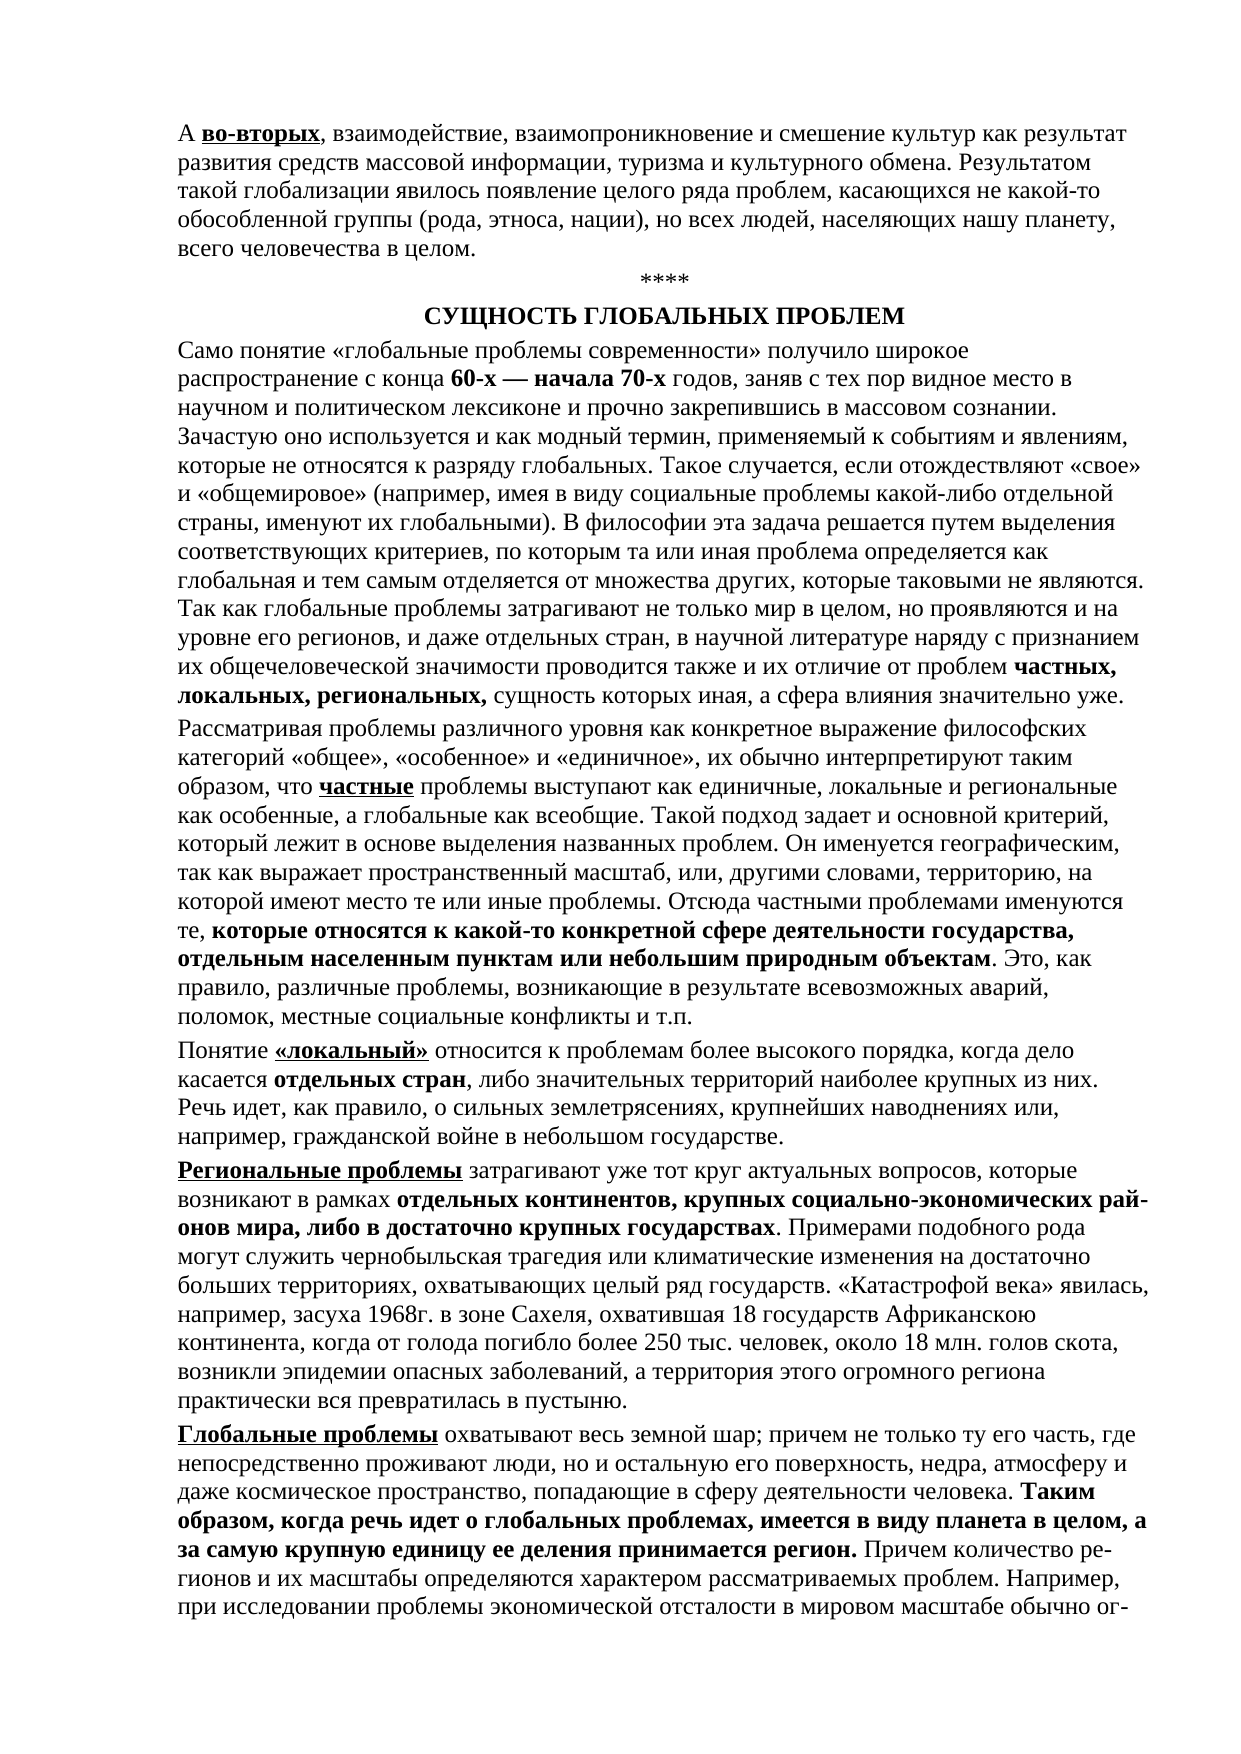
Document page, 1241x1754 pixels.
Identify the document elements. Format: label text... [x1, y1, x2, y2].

text Понятие «локальный» относится к проблемам более высокого порядка, когда дело касается отдельных стран, либо значительных территорий наиболее крупных из них. Речь идет, как правило, о сильных землетрясениях, крупнейших наводнениях или, например, гражданской войне в небольшом государстве. [177, 1035, 1152, 1150]
text **** [177, 267, 1152, 296]
text Рассматривая проблемы различного уровня как конкретное выражение философских категорий «общее», «особенное» и «единичное», их обычно интерпретируют таким образом, что частные проблемы выступают как единичные, локальные и региональные как особенные, а глобальные как всеобщие. Такой подход задает и основной критерий, который лежит в основе выделения названных проблем. Он именуется географическим, так как выражает пространственный масштаб, или, другими словами, территорию, на которой имеют место те или иные проблемы. Отсюда частными проблемами именуются те, которые относятся к какой-то конкретной сфере деятельности государства, отдельным населенным пунктам или небольшим природным объектам. Это, как правило, различные проблемы, возникающие в результате всевозможных аварий, поломок, местные социальные конфликты и т.п. [177, 713, 1152, 1030]
text Само понятие «глобальные проблемы современности» получило широкое распространение с конца 60-х — начала 70-х годов, заняв с тех пор видное место в научном и политическом лексиконе и прочно закрепившись в массовом сознании. Зачастую оно используется и как модный термин, применяемый к событиям и явлениям, которые не относятся к разряду глобальных. Такое случается, если отождествляют «свое» и «общемировое» (например, имея в виду социальные проблемы какой-либо отдельной страны, именуют их глобальными). В философии эта задача решается путем выделения соответствующих критериев, по которым та или иная проблема определяется как глобальная и тем самым отделяется от множества других, которые таковыми не являются. Так как глобальные проблемы затрагивают не только мир в целом, но проявляются и на уровне его регионов, и даже отдельных стран, в научной литературе наряду с признанием их общечеловеческой значимости проводится также и их отличие от проблем частных, локальных, региональных, сущность которых иная, а сфера влияния значительно уже. [177, 335, 1152, 708]
text А во-вторых, взаимодействие, взаимопроникновение и смешение культур как результат развития средств массовой информации, туризма и культурного обмена. Результатом такой глобализации явилось появление целого ряда проблем, касающихся не какой-то обособленной группы (рода, этноса, нации), но всех людей, населяющих нашу планету, всего человечества в целом. [177, 118, 1152, 262]
text Региональные проблемы затрагивают уже тот круг актуальных вопросов, которые возникают в рамках отдельных континентов, крупных социально-экономических районов мира, либо в достаточно крупных государствах. Примерами подобного рода могут служить чернобыльская трагедия или климатические изменения на достаточно больших территориях, охватывающих целый ряд государств. «Катастрофой века» явилась, например, засуха 1968г. в зоне Сахеля, охватившая 18 государств Африканскою континента, когда от голода погибло более 250 тыс. человек, около 18 млн. голов скота, возникли эпидемии опасных заболеваний, а территория этого огромного региона практически вся превратилась в пустыню. [177, 1155, 1152, 1414]
text СУЩНОСТЬ ГЛОБАЛЬНЫХ ПРОБЛЕМ [177, 301, 1152, 329]
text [177, 1419, 1152, 1620]
